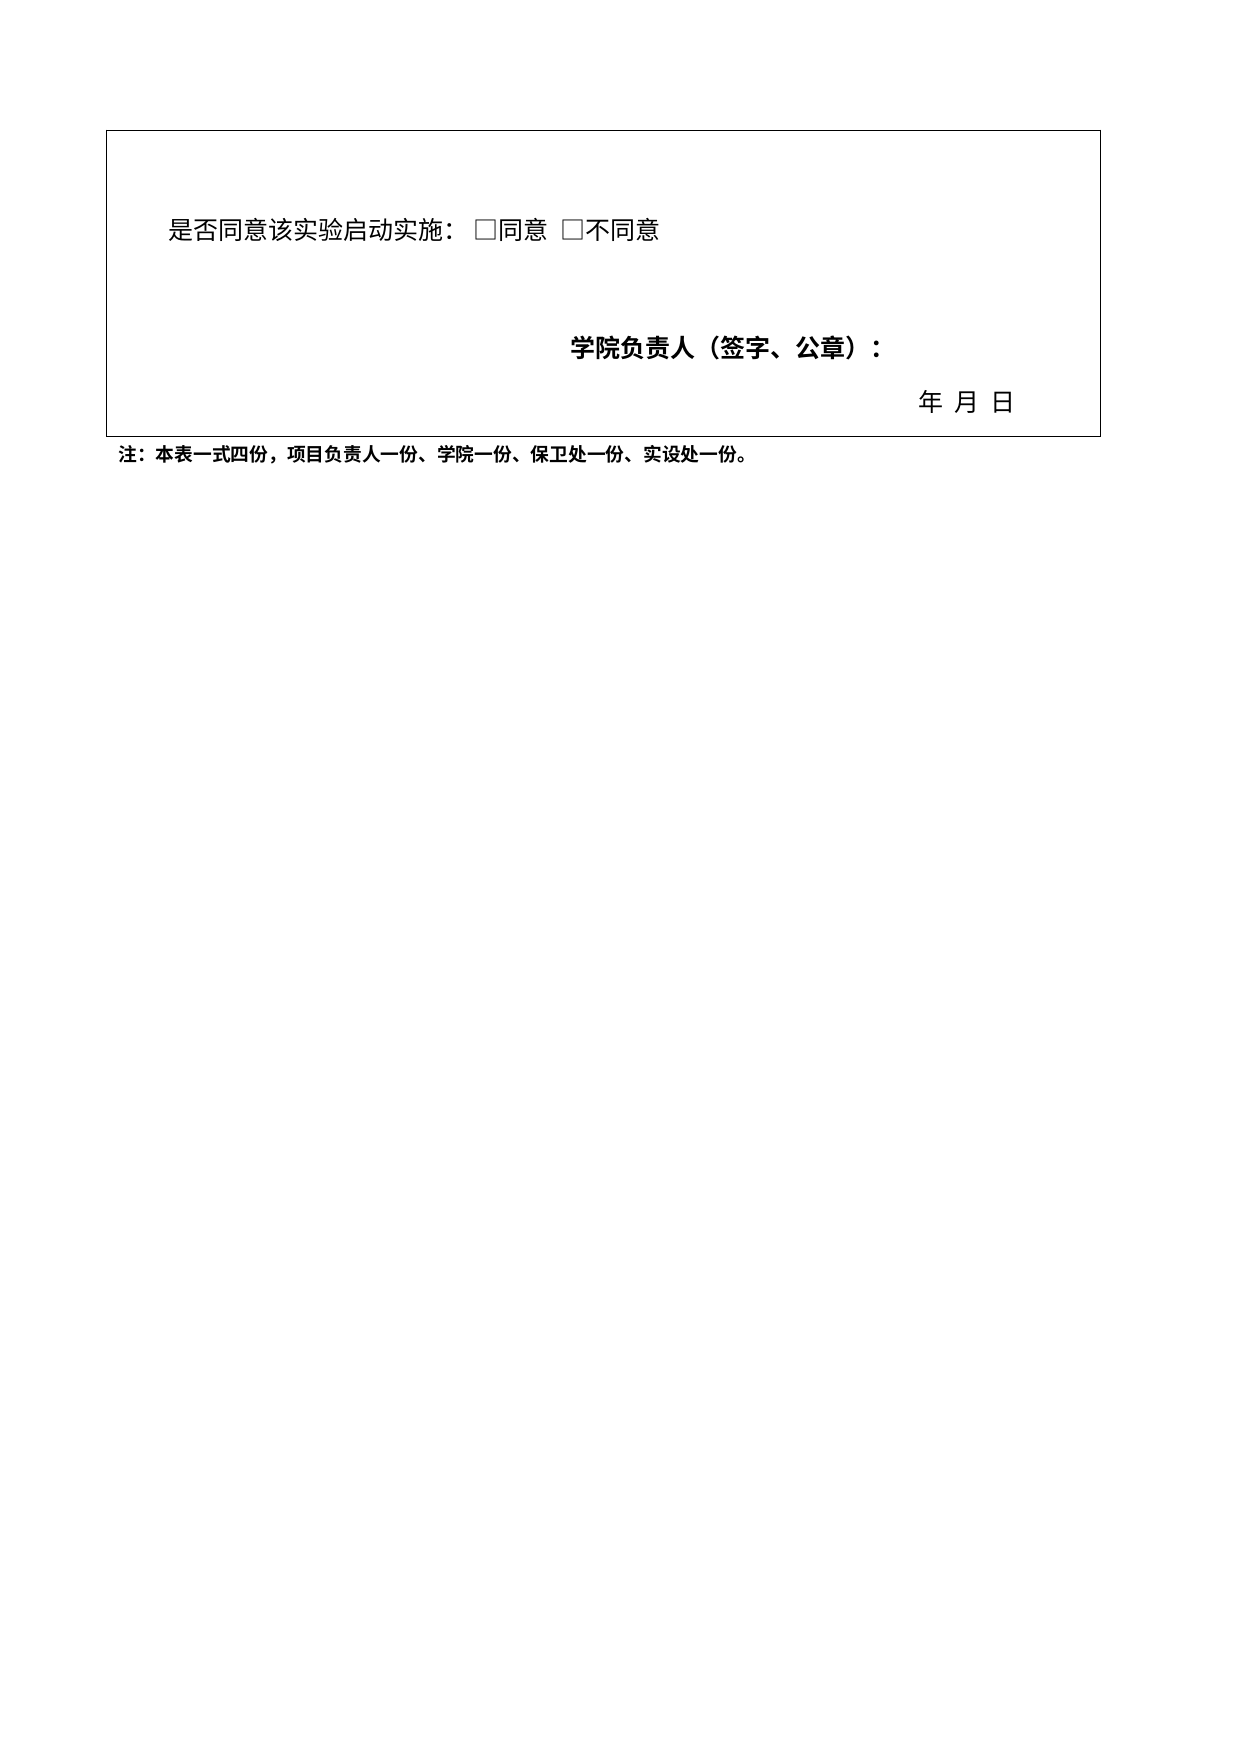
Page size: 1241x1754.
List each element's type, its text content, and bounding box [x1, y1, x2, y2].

text 注：本表一式四份，项目负责人一份、学院一份、保卫处一份、实设处一份。 [118, 437, 1122, 469]
table_cell 是否同意该实验启动实施： □同意 □不同意 学院负责人（签字、公章）： 年 月 日 [107, 131, 1100, 436]
